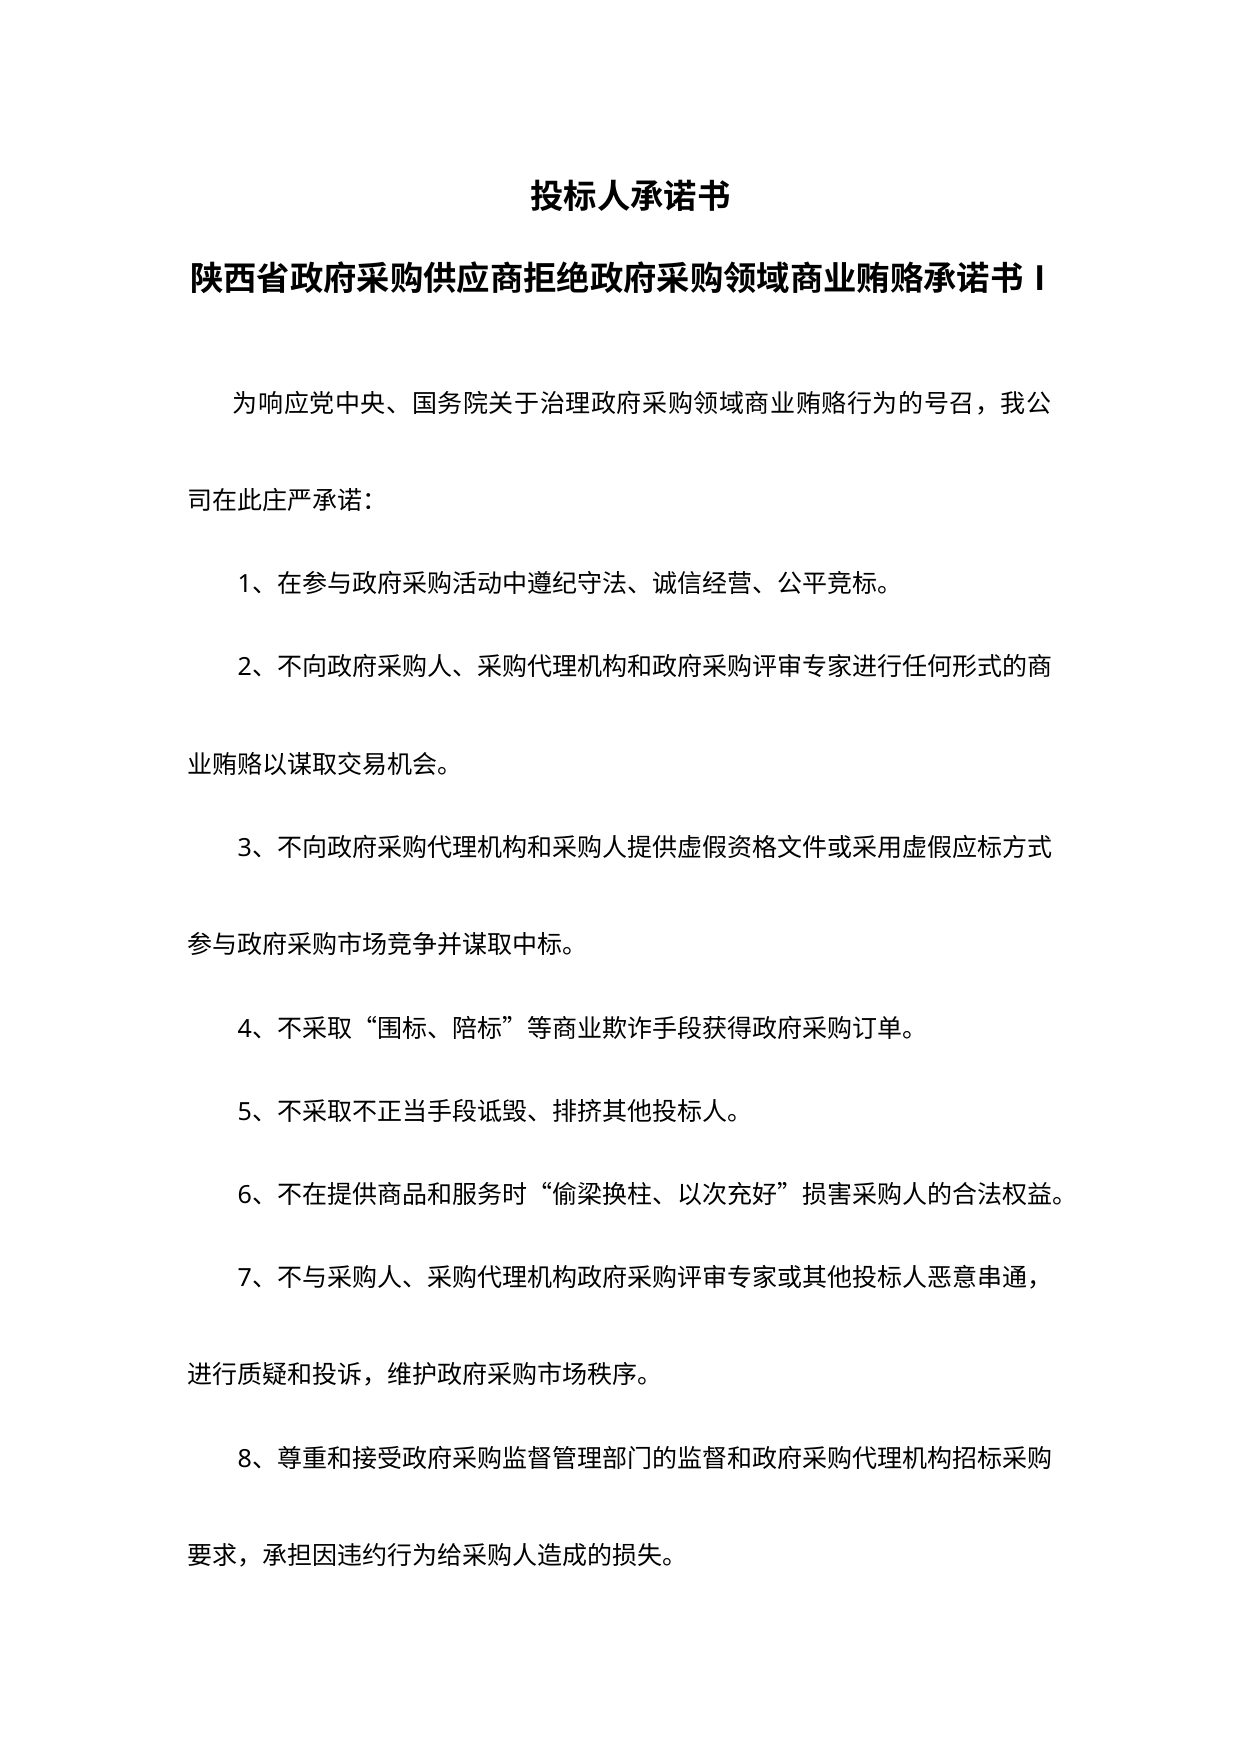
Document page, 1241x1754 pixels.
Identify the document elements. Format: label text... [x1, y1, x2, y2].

text 3、不向政府采购代理机构和采购人提供虚假资格文件或采用虚假应标方式参与政府采购市场竞争并谋取中标。 [187, 813, 1053, 976]
text 5、不采取不正当手段诋毁、排挤其他投标人。 [187, 1077, 1053, 1142]
text 7、不与采购人、采购代理机构政府采购评审专家或其他投标人恶意串通，进行质疑和投诉，维护政府采购市场秩序。 [187, 1243, 1053, 1406]
text 投标人承诺书 [187, 162, 1073, 227]
text 6、不在提供商品和服务时“偷梁换柱、以次充好”损害采购人的合法权益。 [187, 1160, 1053, 1225]
text 陕西省政府采购供应商拒绝政府采购领域商业贿赂承诺书Ⅰ [187, 244, 1059, 309]
text 4、不采取“围标、陪标”等商业欺诈手段获得政府采购订单。 [187, 994, 1053, 1059]
text 为响应党中央、国务院关于治理政府采购领域商业贿赂行为的号召，我公司在此庄严承诺： [187, 369, 1053, 531]
text 8、尊重和接受政府采购监督管理部门的监督和政府采购代理机构招标采购要求，承担因违约行为给采购人造成的损失。 [187, 1424, 1053, 1586]
text 2、不向政府采购人、采购代理机构和政府采购评审专家进行任何形式的商业贿赂以谋取交易机会。 [187, 632, 1053, 795]
text 1、在参与政府采购活动中遵纪守法、诚信经营、公平竞标。 [187, 549, 1053, 614]
